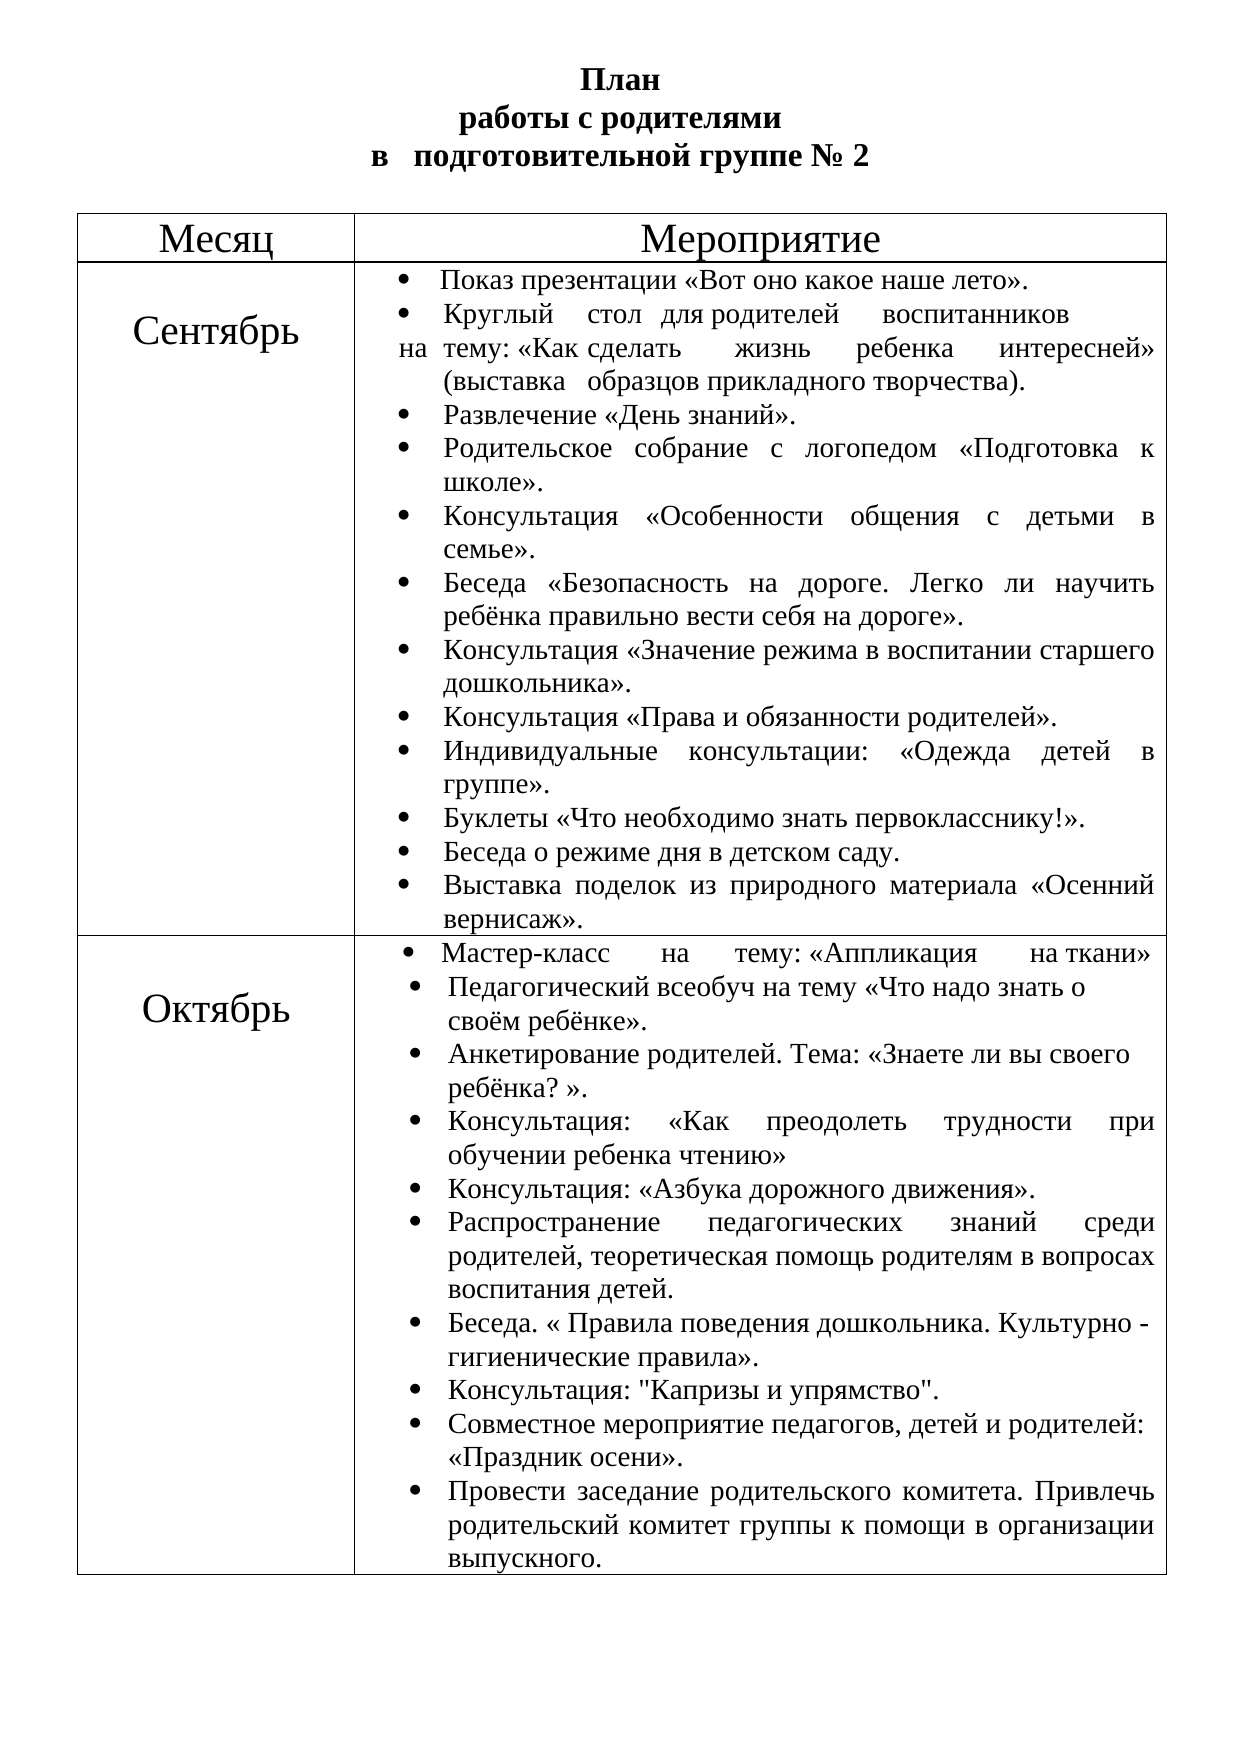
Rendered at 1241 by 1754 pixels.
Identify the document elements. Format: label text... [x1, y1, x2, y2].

table_cell Сентябрь [78, 263, 354, 934]
table_header Мероприятие [355, 214, 1166, 261]
table_header Месяц [78, 214, 354, 261]
text План [89, 59, 1152, 97]
text работы с родителями [89, 97, 1152, 136]
table_cell Показ презентации «Вот оно какое наше лето». Круглый стол для родителей воспитанников на тему: «Как сделать жизнь ребенка интересней» (выставка образцов прикладного творчества). Развлечение «День знаний». Родительское собрание с логопедом «Подготовка к школе». Консультация «Особенности общения с детьми в семье». Беседа «Безопасность на дороге. Легко ли научить ребёнка правильно вести себя на дороге». Консультация «Значение режима в воспитании старшего дошкольника». Консультация «Права и обязанности родителей». Индивидуальные консультации: «Одежда детей в группе». Буклеты «Что необходимо знать первокласснику!». Беседа о режиме дня в детском саду. Выставка поделок из природного материала «Осенний вернисаж». [355, 263, 1166, 934]
table_cell Мастер-класс на тему: «Аппликация на ткани» Педагогический всеобуч на тему «Что надо знать о своём ребёнке». Анкетирование родителей. Тема: «Знаете ли вы своего ребёнка? ». Консультация: «Как преодолеть трудности при обучении ребенка чтению» Консультация: «Азбука дорожного движения». Распространение педагогических знаний среди родителей, теоретическая помощь родителям в вопросах воспитания детей. Беседа. « Правила поведения дошкольника. Культурно - гигиенические правила». Консультация: "Капризы и упрямство". Совместное мероприятие педагогов, детей и родителей: «Праздник осени». Провести заседание родительского комитета. Привлечь родительский комитет группы к помощи в организации выпускного. [355, 936, 1166, 1574]
table_cell Октябрь [78, 936, 354, 1574]
text в подготовительной группе № 2 [89, 136, 1152, 174]
